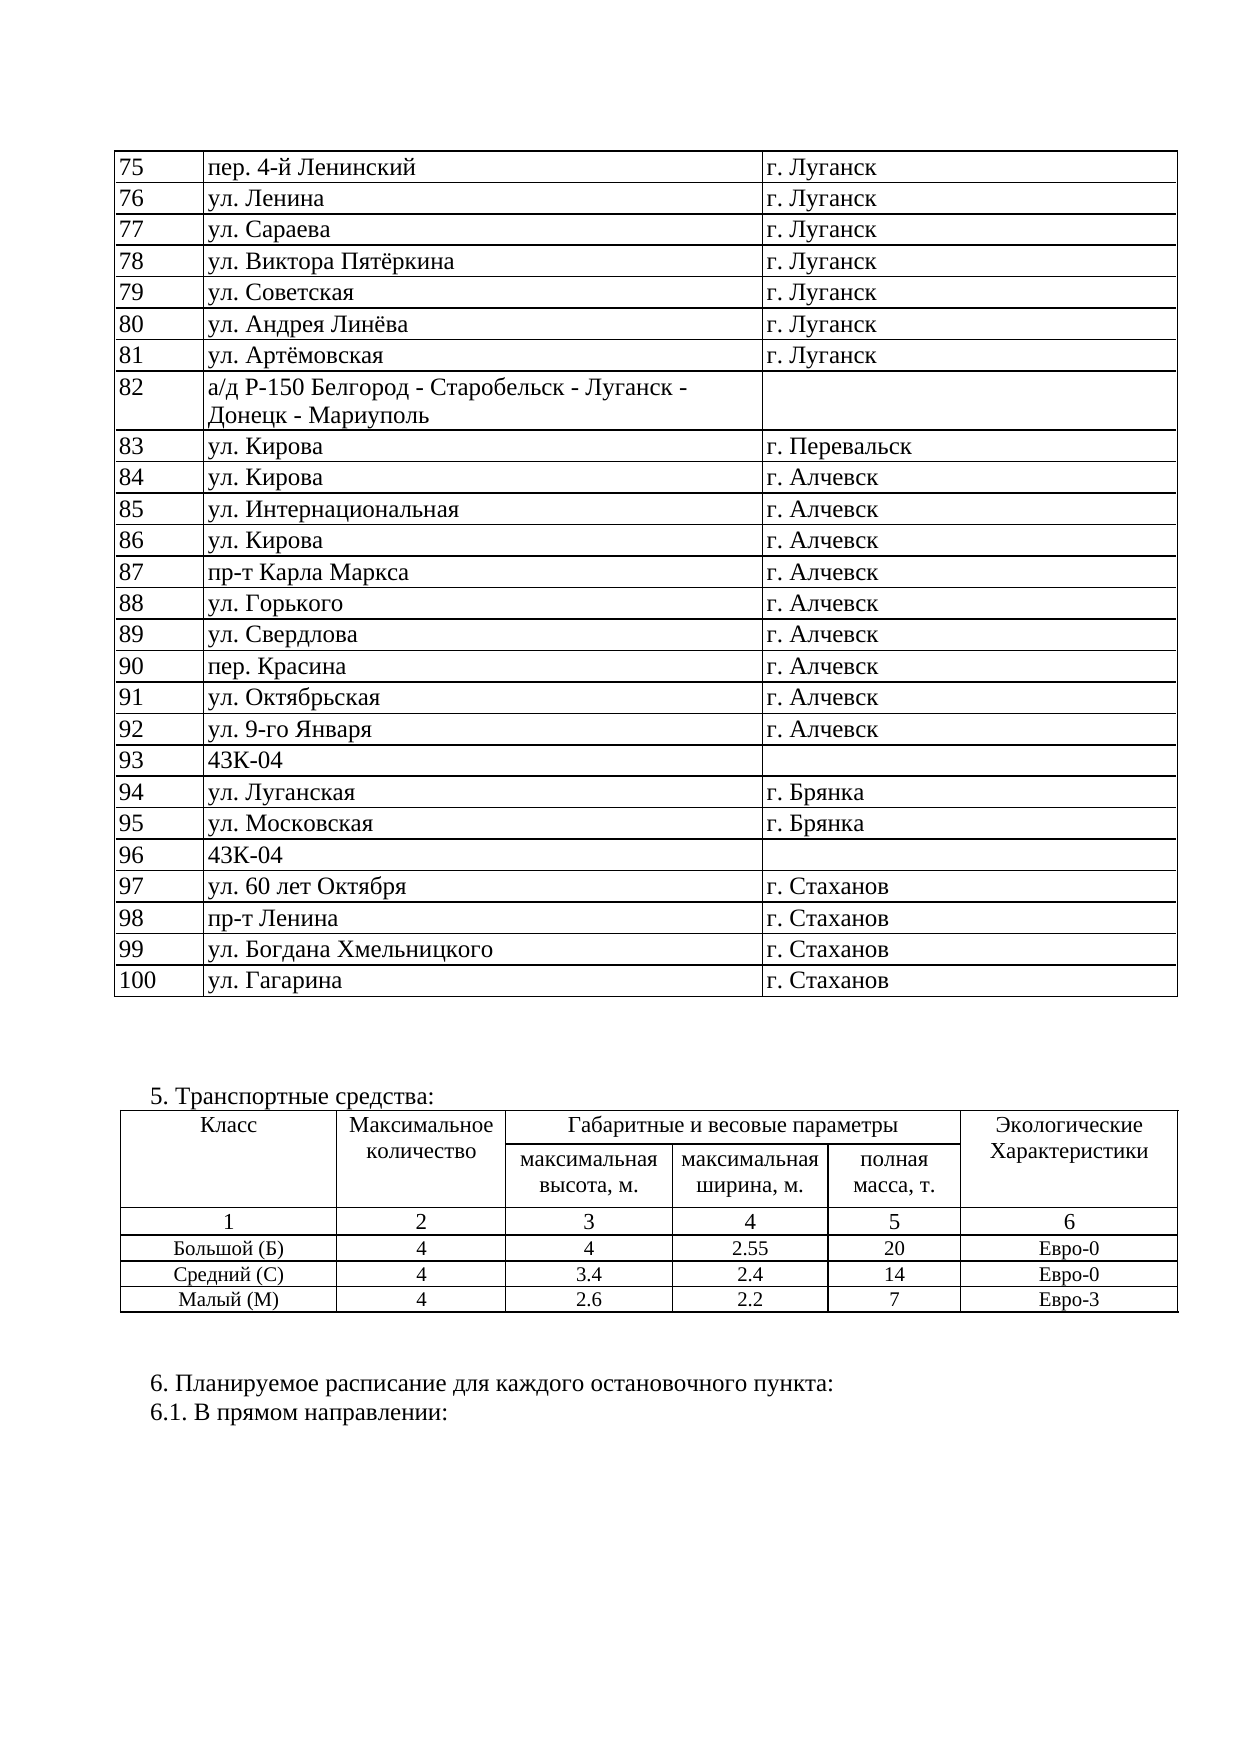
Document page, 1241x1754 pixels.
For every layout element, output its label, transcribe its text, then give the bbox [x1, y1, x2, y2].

table_cell 76 [115, 183, 203, 213]
table_cell г. Алчевск [763, 524, 1177, 555]
table_cell максимальная высота, м. [506, 1145, 672, 1206]
table_cell 77 [115, 214, 203, 244]
table_cell 94 [115, 776, 203, 807]
table_cell г. Брянка [763, 775, 1177, 807]
table_cell ул. Андрея Линёва [204, 309, 762, 339]
table_cell ул. Интернациональная [204, 494, 762, 524]
table_cell г. Алчевск [763, 681, 1177, 712]
table_cell 2.6 [506, 1287, 672, 1311]
table_cell 81 [115, 340, 203, 370]
table_cell г. Луганск [763, 339, 1177, 370]
table_header Максимальное количество [337, 1111, 505, 1206]
table_cell максимальная ширина, м. [673, 1145, 827, 1206]
table_cell ул. Кирова [204, 462, 762, 492]
table_cell 4 [673, 1208, 827, 1234]
table_cell 4 [506, 1236, 672, 1260]
table_cell г. Алчевск [763, 555, 1177, 587]
table_cell г. Стаханов [763, 901, 1177, 933]
table_cell г. Алчевск [763, 713, 1177, 744]
table_cell г. Луганск [763, 307, 1177, 339]
text 6. Планируемое расписание для каждого остановочного пункта: [150, 1368, 1090, 1397]
table_cell ул. Сараева [204, 215, 762, 244]
table_cell Большой (Б) [121, 1236, 336, 1260]
table_cell пер. Красина [204, 651, 762, 681]
table_cell 97 [115, 871, 203, 901]
table_cell 88 [115, 588, 203, 618]
table_cell Евро-3 [961, 1287, 1177, 1311]
table_cell 79 [115, 277, 203, 307]
table_cell Средний (С) [121, 1262, 336, 1286]
table_cell 3 [506, 1208, 672, 1234]
table_cell 75 [115, 152, 203, 181]
table_cell 2.55 [673, 1236, 827, 1260]
table_cell 4 [337, 1236, 505, 1260]
table_cell ул. Луганская [204, 777, 762, 807]
table_cell 2.4 [673, 1262, 827, 1286]
table_cell ул. Виктора Пятёркина [204, 246, 762, 276]
table_cell а/д Р-150 Белгород - Старобельск - Луганск - Донецк - Мариуполь [204, 372, 762, 429]
table_header Габаритные и весовые параметры [506, 1111, 960, 1143]
table_cell 4 [337, 1262, 505, 1286]
table_cell 83 [115, 430, 203, 461]
table_cell ул. Советская [204, 277, 762, 307]
table_cell 96 [115, 839, 203, 870]
table_cell г. Алчевск [763, 587, 1177, 618]
table_cell 93 [115, 745, 203, 775]
table_cell г. Алчевск [763, 492, 1177, 524]
table_cell пр-т Карла Маркса [204, 557, 762, 587]
table_cell г. Стаханов [763, 964, 1177, 996]
table_cell полная масса, т. [829, 1145, 960, 1206]
table_cell г. Луганск [763, 276, 1177, 307]
table_cell Евро-0 [961, 1236, 1177, 1260]
table_cell Малый (М) [121, 1287, 336, 1311]
table_cell г. Луганск [763, 244, 1177, 276]
table_cell ул. 60 лет Октября [204, 871, 762, 901]
table_cell 91 [115, 682, 203, 712]
table_cell 99 [115, 934, 203, 964]
table_cell ул. Кирова [204, 525, 762, 555]
table_cell г. Стаханов [763, 870, 1177, 901]
table_cell 43К-04 [204, 746, 762, 775]
table_cell [763, 370, 1177, 429]
table_cell 100 [115, 965, 203, 996]
table_cell 87 [115, 556, 203, 587]
table_cell 84 [115, 462, 203, 492]
table_cell 2.2 [673, 1287, 827, 1311]
table_cell пр-т Ленина [204, 903, 762, 933]
table_cell пер. 4-й Ленинский [204, 152, 762, 181]
table_cell 2 [337, 1208, 505, 1234]
table_cell г. Алчевск [763, 461, 1177, 492]
table_header Экологические Характеристики [961, 1111, 1177, 1206]
table_cell ул. Ленина [204, 183, 762, 213]
table_cell 3.4 [506, 1262, 672, 1286]
table_cell г. Луганск [763, 181, 1177, 213]
table_cell г. Луганск [763, 213, 1177, 244]
table_cell 89 [115, 619, 203, 649]
table_cell 7 [829, 1287, 960, 1311]
table_cell г. Алчевск [763, 618, 1177, 649]
table_cell 92 [115, 714, 203, 744]
table_cell ул. Свердлова [204, 620, 762, 649]
table_cell г. Брянка [763, 807, 1177, 838]
table_cell 90 [115, 651, 203, 681]
table_cell ул. Горького [204, 588, 762, 618]
table_cell 78 [115, 245, 203, 276]
table_cell ул. Октябрьская [204, 683, 762, 712]
text 5. Транспортные средства: [150, 1081, 1090, 1110]
table_cell 14 [829, 1262, 960, 1286]
table_header Класс [121, 1111, 336, 1206]
table_cell 98 [115, 902, 203, 933]
table_cell 5 [829, 1208, 960, 1234]
table_cell 20 [829, 1236, 960, 1260]
table_cell [763, 744, 1177, 775]
table_cell ул. Гагарина [204, 966, 762, 996]
table_cell Евро-0 [961, 1262, 1177, 1286]
table_cell 85 [115, 493, 203, 524]
table_cell 4 [337, 1287, 505, 1311]
table_cell г. Перевальск [763, 429, 1177, 461]
table_cell 86 [115, 525, 203, 555]
table_cell [763, 838, 1177, 870]
table_cell ул. Кирова [204, 431, 762, 461]
table_cell 82 [115, 371, 203, 429]
table_cell г. Луганск [763, 152, 1177, 181]
table_cell ул. Московская [204, 808, 762, 838]
table_cell г. Стаханов [763, 933, 1177, 964]
table_cell ул. 9-го Января [204, 714, 762, 744]
table_cell 95 [115, 808, 203, 838]
table_cell 1 [121, 1208, 336, 1234]
table_cell 43К-04 [204, 840, 762, 870]
table_cell ул. Богдана Хмельницкого [204, 934, 762, 964]
table_cell 6 [961, 1208, 1177, 1234]
table_cell 80 [115, 308, 203, 339]
table_cell г. Алчевск [763, 650, 1177, 681]
text 6.1. В прямом направлении: [150, 1397, 1090, 1425]
table_cell ул. Артёмовская [204, 340, 762, 370]
